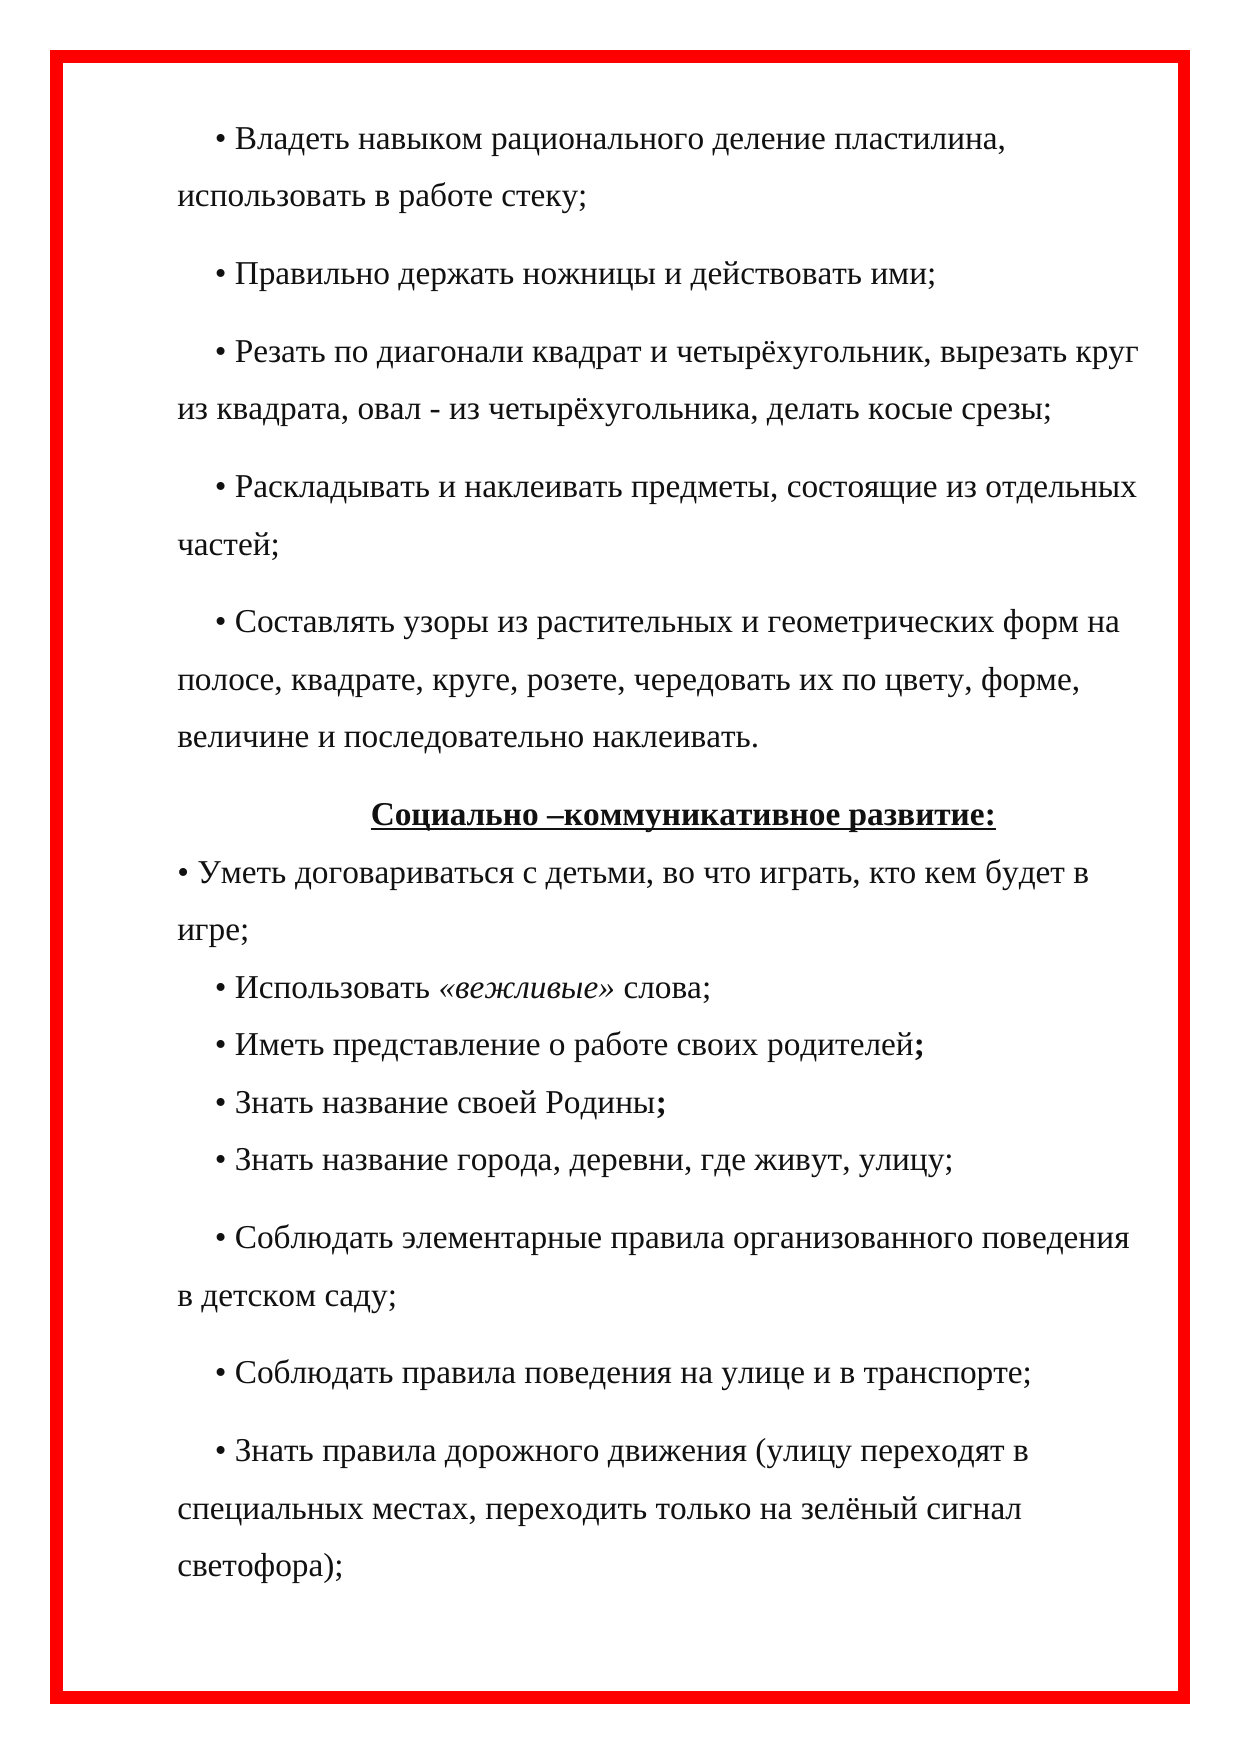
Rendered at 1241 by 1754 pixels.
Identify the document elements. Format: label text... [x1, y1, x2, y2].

text • Правильно держать ножницы и действовать ими; [177, 253, 1152, 292]
text • Использовать «вежливые» слова; [177, 967, 1152, 1005]
text Социально –коммуникативное развитие: [177, 794, 1152, 833]
text • Уметь договариваться с детьми, во что играть, кто кем будет в игре; [177, 852, 1152, 948]
text • Знать название города, деревни, где живут, улицу; [177, 1139, 1152, 1178]
text • Резать по диагонали квадрат и четырёхугольник, вырезать круг из квадрата, овал - из четырёхугольника, делать косые срезы; [177, 331, 1152, 427]
text • Составлять узоры из растительных и геометрических форм на полосе, квадрате, круге, розете, чередовать их по цвету, форме, величине и последовательно наклеивать. [177, 602, 1152, 755]
text • Знать название своей Родины; [177, 1082, 1152, 1120]
text • Иметь представление о работе своих родителей; [177, 1024, 1152, 1063]
text • Соблюдать правила поведения на улице и в транспорте; [177, 1353, 1152, 1391]
text • Владеть навыком рационального деление пластилина, использовать в работе стеку; [177, 118, 1152, 214]
text • Раскладывать и наклеивать предметы, состоящие из отдельных частей; [177, 466, 1152, 562]
text • Знать правила дорожного движения (улицу переходят в специальных местах, переходить только на зелёный сигнал светофора); [177, 1431, 1152, 1584]
text • Соблюдать элементарные правила организованного поведения в детском саду; [177, 1217, 1152, 1313]
